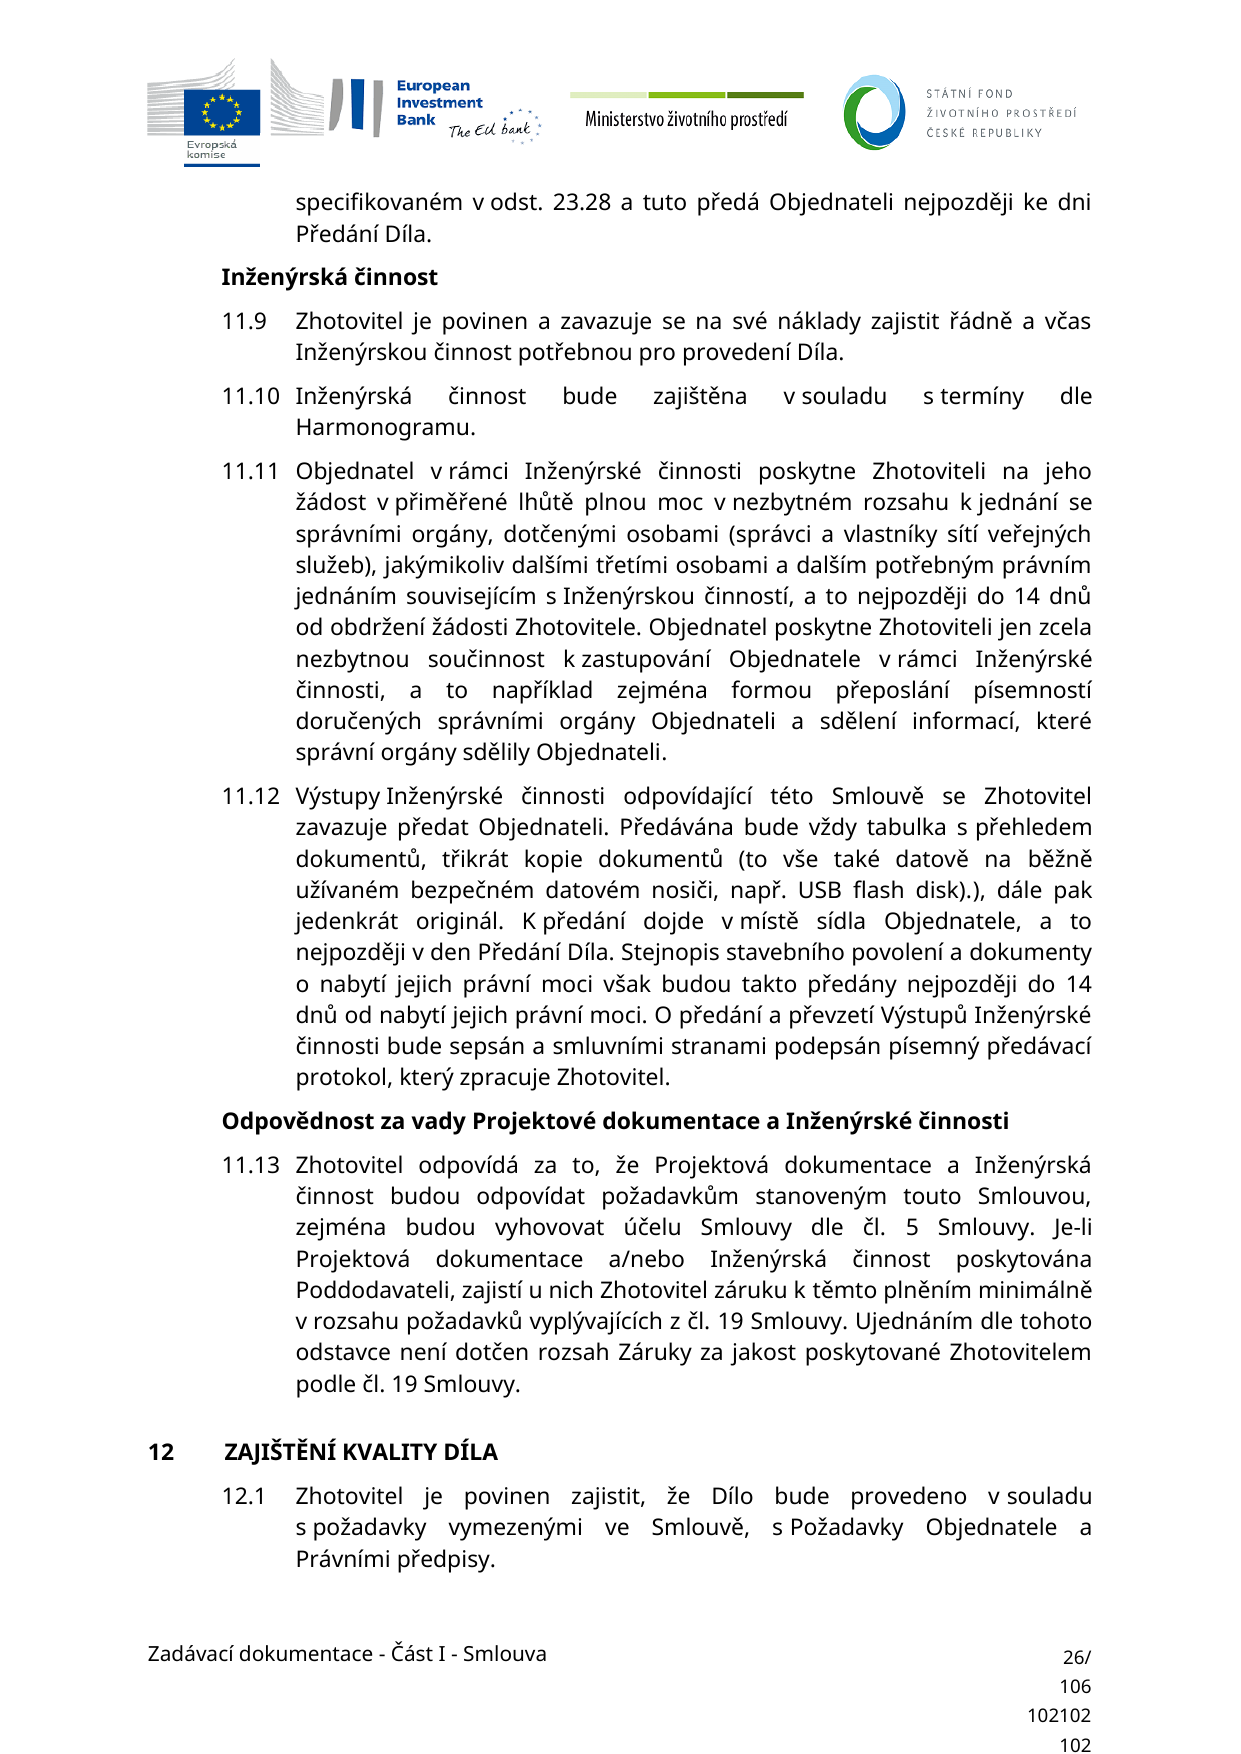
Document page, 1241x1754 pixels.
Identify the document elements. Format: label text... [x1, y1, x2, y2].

list Zhotovitel je povinen zajistit, že Dílo bude provedeno v souladu s požadavky vymezenými ve Smlouvě, s Požadavky Objednatele a Právními předpisy. [221, 1480, 1093, 1574]
list Zhotovitel je povinen a zavazuje se na své náklady zajistit řádně a včas Inženýrskou činnost potřebnou pro provedení Díla. [221, 305, 1093, 367]
text Inženýrská činnost [221, 261, 1093, 292]
list ZAJIŠTĚNÍ KVALITY DÍLA [148, 1436, 1093, 1467]
picture [147, 55, 1092, 167]
text Odpovědnost za vady Projektové dokumentace a Inženýrské činnosti [221, 1105, 1093, 1136]
list Výstupy Inženýrské činnosti odpovídající této Smlouvě se Zhotovitel zavazuje předat Objednateli. Předávána bude vždy tabulka s přehledem dokumentů, třikrát kopie dokumentů (to vše také datově na běžně užívaném bezpečném datovém nosiči, např. USB flash disk).), dále pak jedenkrát originál. K předání dojde v místě sídla Objednatele, a to nejpozději v den Předání Díla. Stejnopis stavebního povolení a dokumenty o nabytí jejich právní moci však budou takto předány nejpozději do 14 dnů od nabytí jejich právní moci. O předání a převzetí Výstupů Inženýrské činnosti bude sepsán a smluvními stranami podepsán písemný předávací protokol, který zpracuje Zhotovitel. [221, 780, 1093, 1092]
list Objednatel v rámci Inženýrské činnosti poskytne Zhotoviteli na jeho žádost v přiměřené lhůtě plnou moc v nezbytném rozsahu k jednání se správními orgány, dotčenými osobami (správci a vlastníky sítí veřejných služeb), jakýmikoliv dalšími třetími osobami a dalším potřebným právním jednáním souvisejícím s Inženýrskou činností, a to nejpozději do 14 dnů od obdržení žádosti Zhotovitele. Objednatel poskytne Zhotoviteli jen zcela nezbytnou součinnost k zastupování Objednatele v rámci Inženýrské činnosti, a to například zejména formou přeposlání písemností doručených správními orgány Objednateli a sdělení informací, které správní orgány sdělily Objednateli. [221, 455, 1093, 767]
list Zhotovitel odpovídá za to, že Projektová dokumentace a Inženýrská činnost budou odpovídat požadavkům stanoveným touto Smlouvou, zejména budou vyhovovat účelu Smlouvy dle čl. 5 Smlouvy. Je-li Projektová dokumentace a/nebo Inženýrská činnost poskytována Poddodavateli, zajistí u nich Zhotovitel záruku k těmto plněním minimálně v rozsahu požadavků vyplývajících z čl. 19 Smlouvy. Ujednáním dle tohoto odstavce není dotčen rozsah Záruky za jakost poskytované Zhotovitelem podle čl. 19 Smlouvy. [221, 1149, 1093, 1399]
list Inženýrská činnost bude zajištěna v souladu s termíny dle Harmonogramu. [221, 380, 1093, 442]
